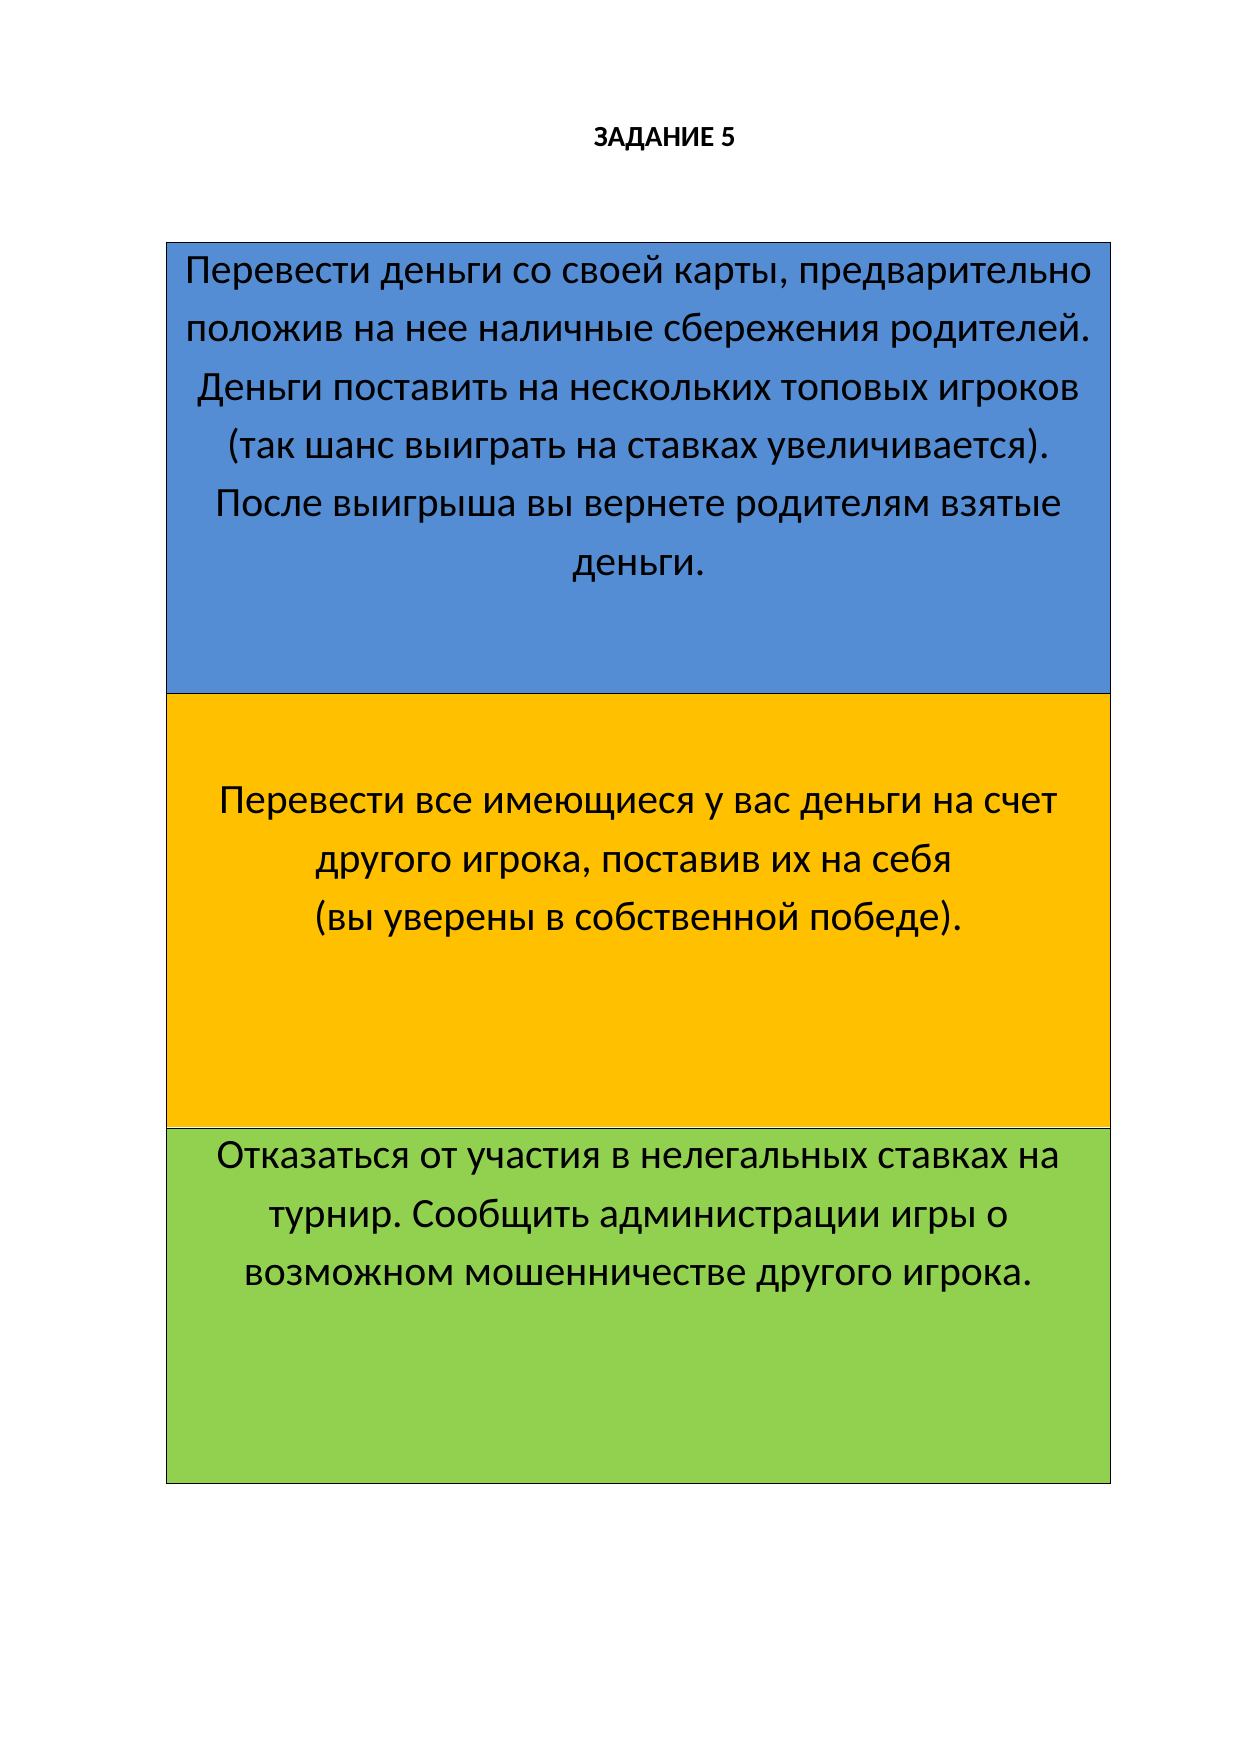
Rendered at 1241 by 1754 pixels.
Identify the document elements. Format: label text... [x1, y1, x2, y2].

table_header Перевести деньги со своей карты, предварительно положив на нее наличные сбережения родителей. Деньги поставить на нескольких топовых игроков (так шанс выиграть на ставках увеличивается). После выигрыша вы вернете родителям взятые деньги. [167, 243, 1110, 693]
text ЗАДАНИЕ 5 [177, 118, 1152, 154]
table_cell Отказаться от участия в нелегальных ставках на турнир. Сообщить администрации игры о возможном мошенничестве другого игрока. [167, 1129, 1110, 1483]
table_cell Перевести все имеющиеся у вас деньги на счет другого игрока, поставив их на себя (вы уверены в собственной победе). [167, 694, 1110, 1127]
